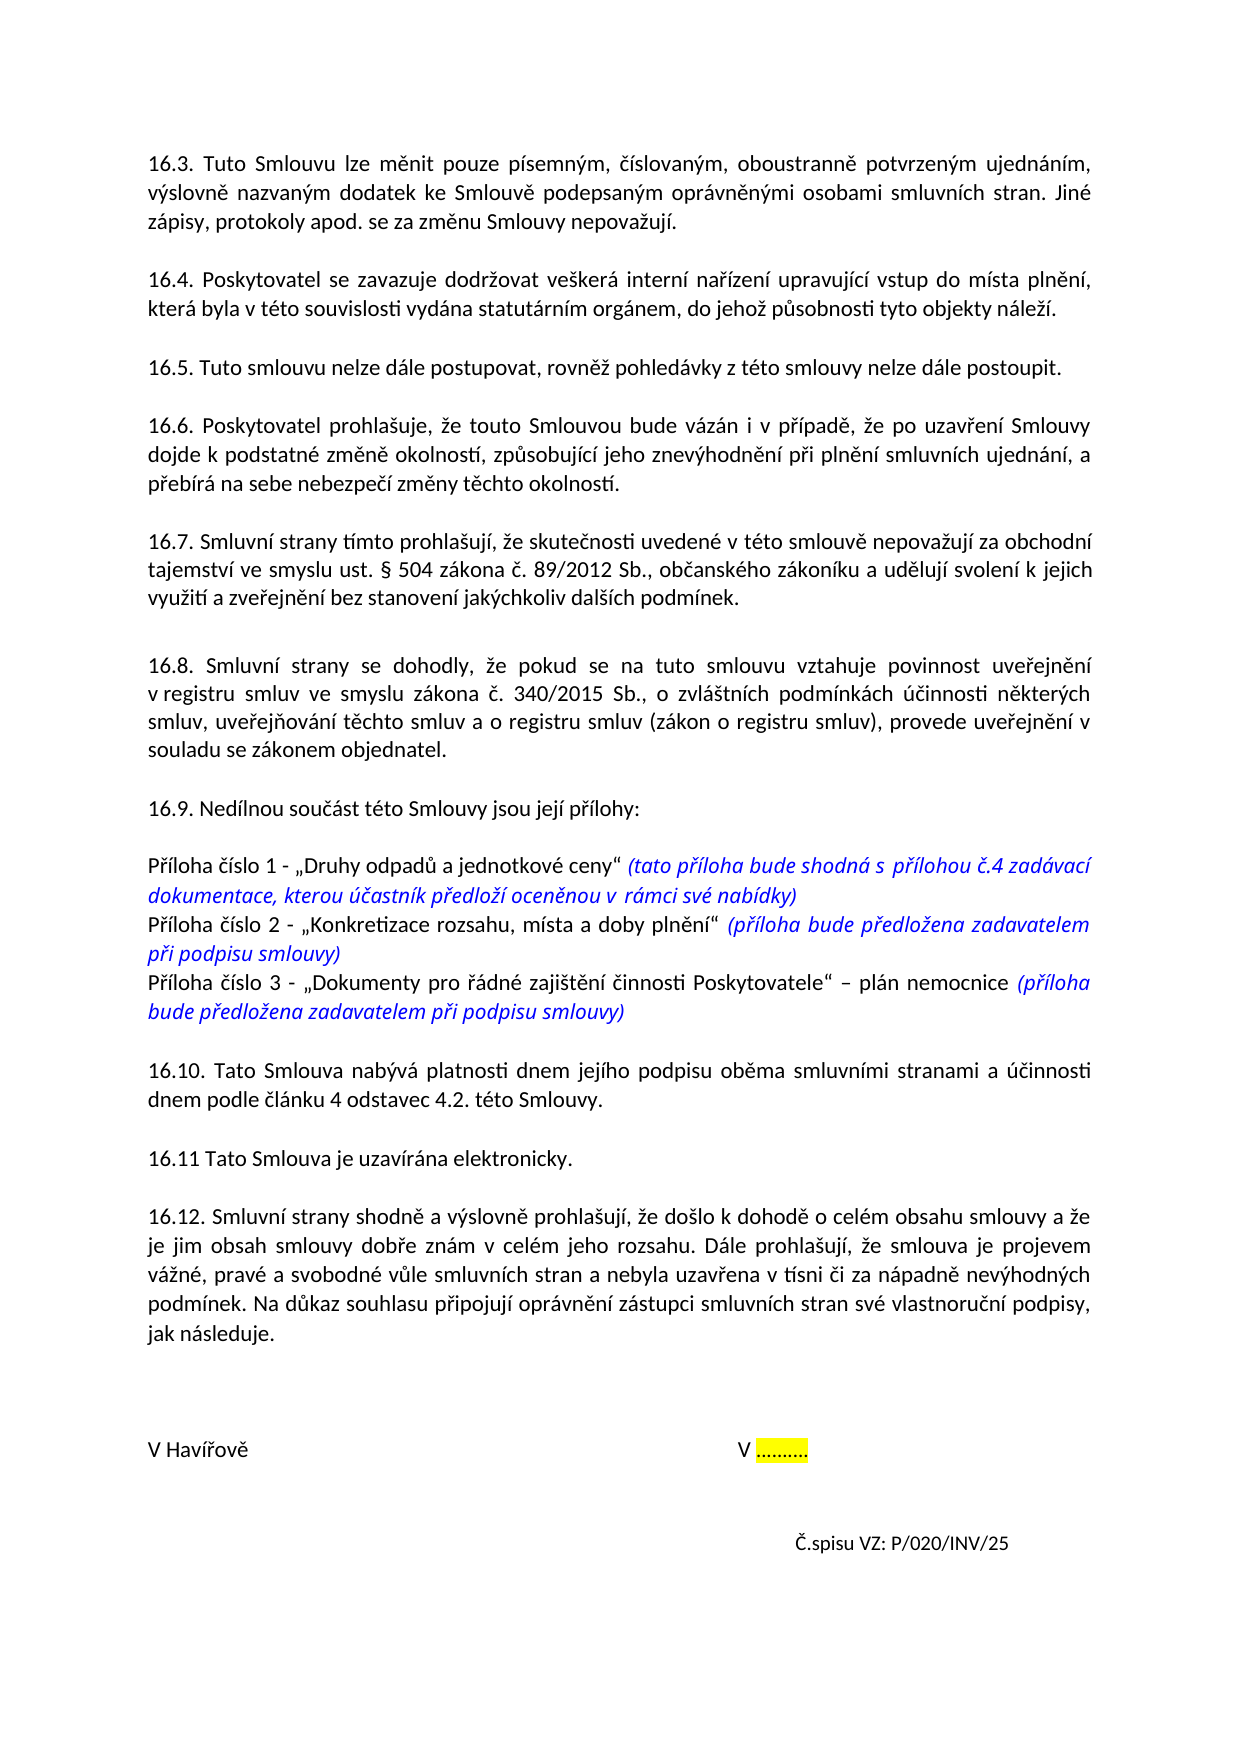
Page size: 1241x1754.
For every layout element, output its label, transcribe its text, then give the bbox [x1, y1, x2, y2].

text 16.9. Nedílnou součást této Smlouvy jsou její přílohy: [148, 793, 1093, 822]
text 16.7. Smluvní strany tímto prohlašují, že skutečnosti uvedené v této smlouvě nepovažují za obchodní tajemství ve smyslu ust. § 504 zákona č. 89/2012 Sb., občanského zákoníku a udělují svolení k jejich využití a zveřejnění bez stanovení jakýchkoliv dalších podmínek. [148, 527, 1093, 611]
text V Havířově V .......... [148, 1434, 1093, 1463]
text 16.11 Tato Smlouva je uzavírána elektronicky. [148, 1143, 1093, 1172]
text 16.10. Tato Smlouva nabývá platnosti dnem jejího podpisu oběma smluvními stranami a účinnosti dnem podle článku 4 odstavec 4.2. této Smlouvy. [148, 1055, 1093, 1113]
text 16.5. Tuto smlouvu nelze dále postupovat, rovněž pohledávky z této smlouvy nelze dále postoupit. [148, 352, 1093, 381]
text Příloha číslo 1 - „Druhy odpadů a jednotkové ceny“ (tato příloha bude shodná s přílohou č.4 zadávací dokumentace, kterou účastník předloží oceněnou v rámci své nabídky) [148, 851, 1093, 909]
text 16.6. Poskytovatel prohlašuje, že touto Smlouvou bude vázán i v případě, že po uzavření Smlouvy dojde k podstatné změně okolností, způsobující jeho znevýhodnění při plnění smluvních ujednání, a přebírá na sebe nebezpečí změny těchto okolností. [148, 410, 1093, 498]
text 16.12. Smluvní strany shodně a výslovně prohlašují, že došlo k dohodě o celém obsahu smlouvy a že je jim obsah smlouvy dobře znám v celém jeho rozsahu. Dále prohlašují, že smlouva je projevem vážné, pravé a svobodné vůle smluvních stran a nebyla uzavřena v tísni či za nápadně nevýhodných podmínek. Na důkaz souhlasu připojují oprávnění zástupci smluvních stran své vlastnoruční podpisy, jak následuje. [148, 1201, 1093, 1347]
text Příloha číslo 3 - „Dokumenty pro řádné zajištění činnosti Poskytovatele“ – plán nemocnice (příloha bude předložena zadavatelem při podpisu smlouvy) [148, 968, 1093, 1026]
text 16.3. Tuto Smlouvu lze měnit pouze písemným, číslovaným, oboustranně potvrzeným ujednáním, výslovně nazvaným dodatek ke Smlouvě podepsaným oprávněnými osobami smluvních stran. Jiné zápisy, protokoly apod. se za změnu Smlouvy nepovažují. [148, 148, 1093, 235]
text 16.4. Poskytovatel se zavazuje dodržovat veškerá interní nařízení upravující vstup do místa plnění, která byla v této souvislosti vydána statutárním orgánem, do jehož působnosti tyto objekty náleží. [148, 264, 1093, 323]
text 16.8. Smluvní strany se dohodly, že pokud se na tuto smlouvu vztahuje povinnost uveřejnění v registru smluv ve smyslu zákona č. 340/2015 Sb., o zvláštních podmínkách účinnosti některých smluv, uveřejňování těchto smluv a o registru smluv (zákon o registru smluv), provede uveřejnění v souladu se zákonem objednatel. [148, 651, 1093, 763]
text Příloha číslo 2 - „Konkretizace rozsahu, místa a doby plnění“ (příloha bude předložena zadavatelem při podpisu smlouvy) [148, 909, 1093, 968]
